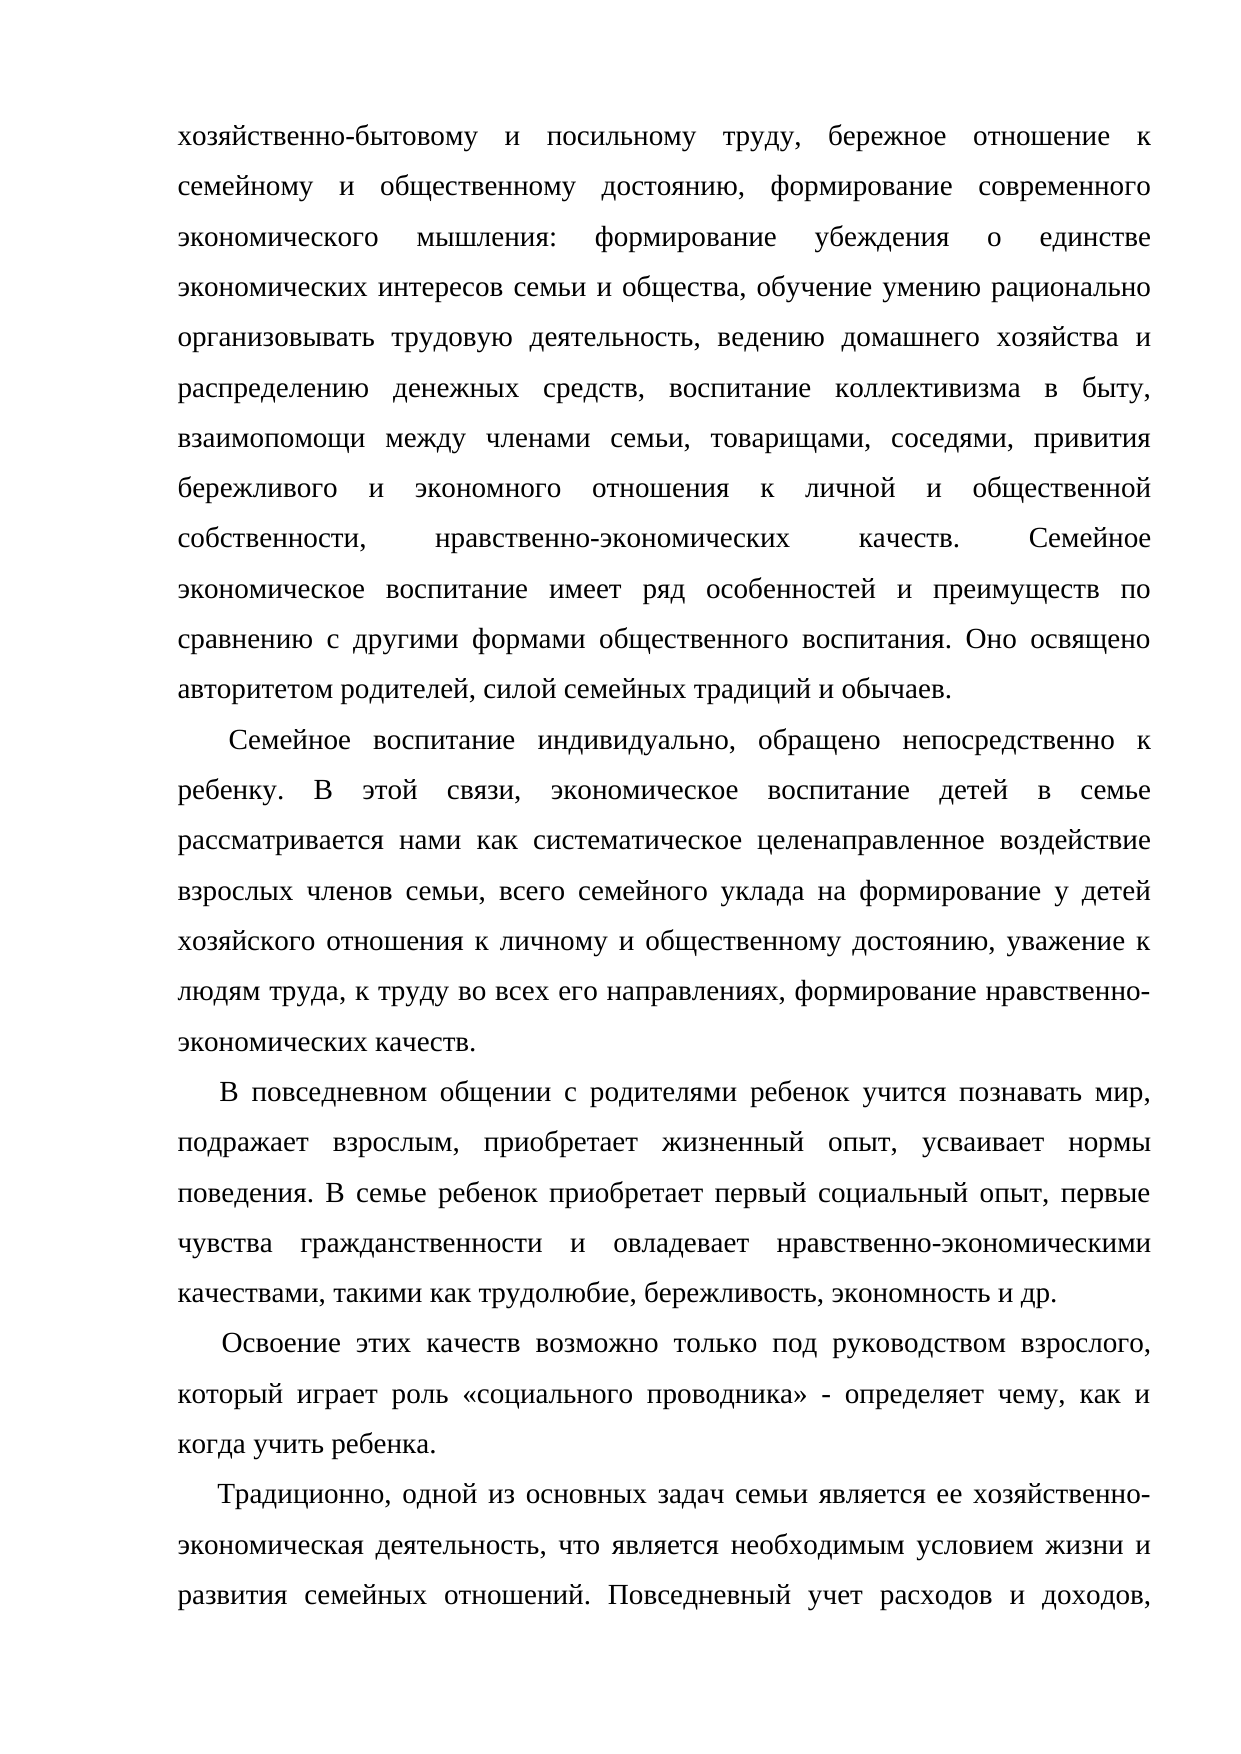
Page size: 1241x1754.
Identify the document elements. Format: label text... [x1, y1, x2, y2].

text В повседневном общении с родителями ребенок учится познавать мир, подражает взрослым, приобретает жизненный опыт, усваивает нормы поведения. В семье ребенок приобретает первый социальный опыт, первые чувства гражданственности и овладевает нравственно-экономическими качествами, такими как трудолюбие, бережливость, экономность и др. [177, 1074, 1152, 1309]
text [177, 118, 1152, 705]
text Освоение этих качеств возможно только под руководством взрослого, который играет роль «социального проводника» - определяет чему, как и когда учить ребенка. [177, 1326, 1152, 1460]
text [177, 1477, 1152, 1611]
text Семейное воспитание индивидуально, обращено непосредственно к ребенку. В этой связи, экономическое воспитание детей в семье рассматривается нами как систематическое целенаправленное воздействие взрослых членов семьи, всего семейного уклада на формирование у детей хозяйского отношения к личному и общественному достоянию, уважение к людям труда, к труду во всех его направлениях, формирование нравственно-экономических качеств. [177, 722, 1152, 1057]
